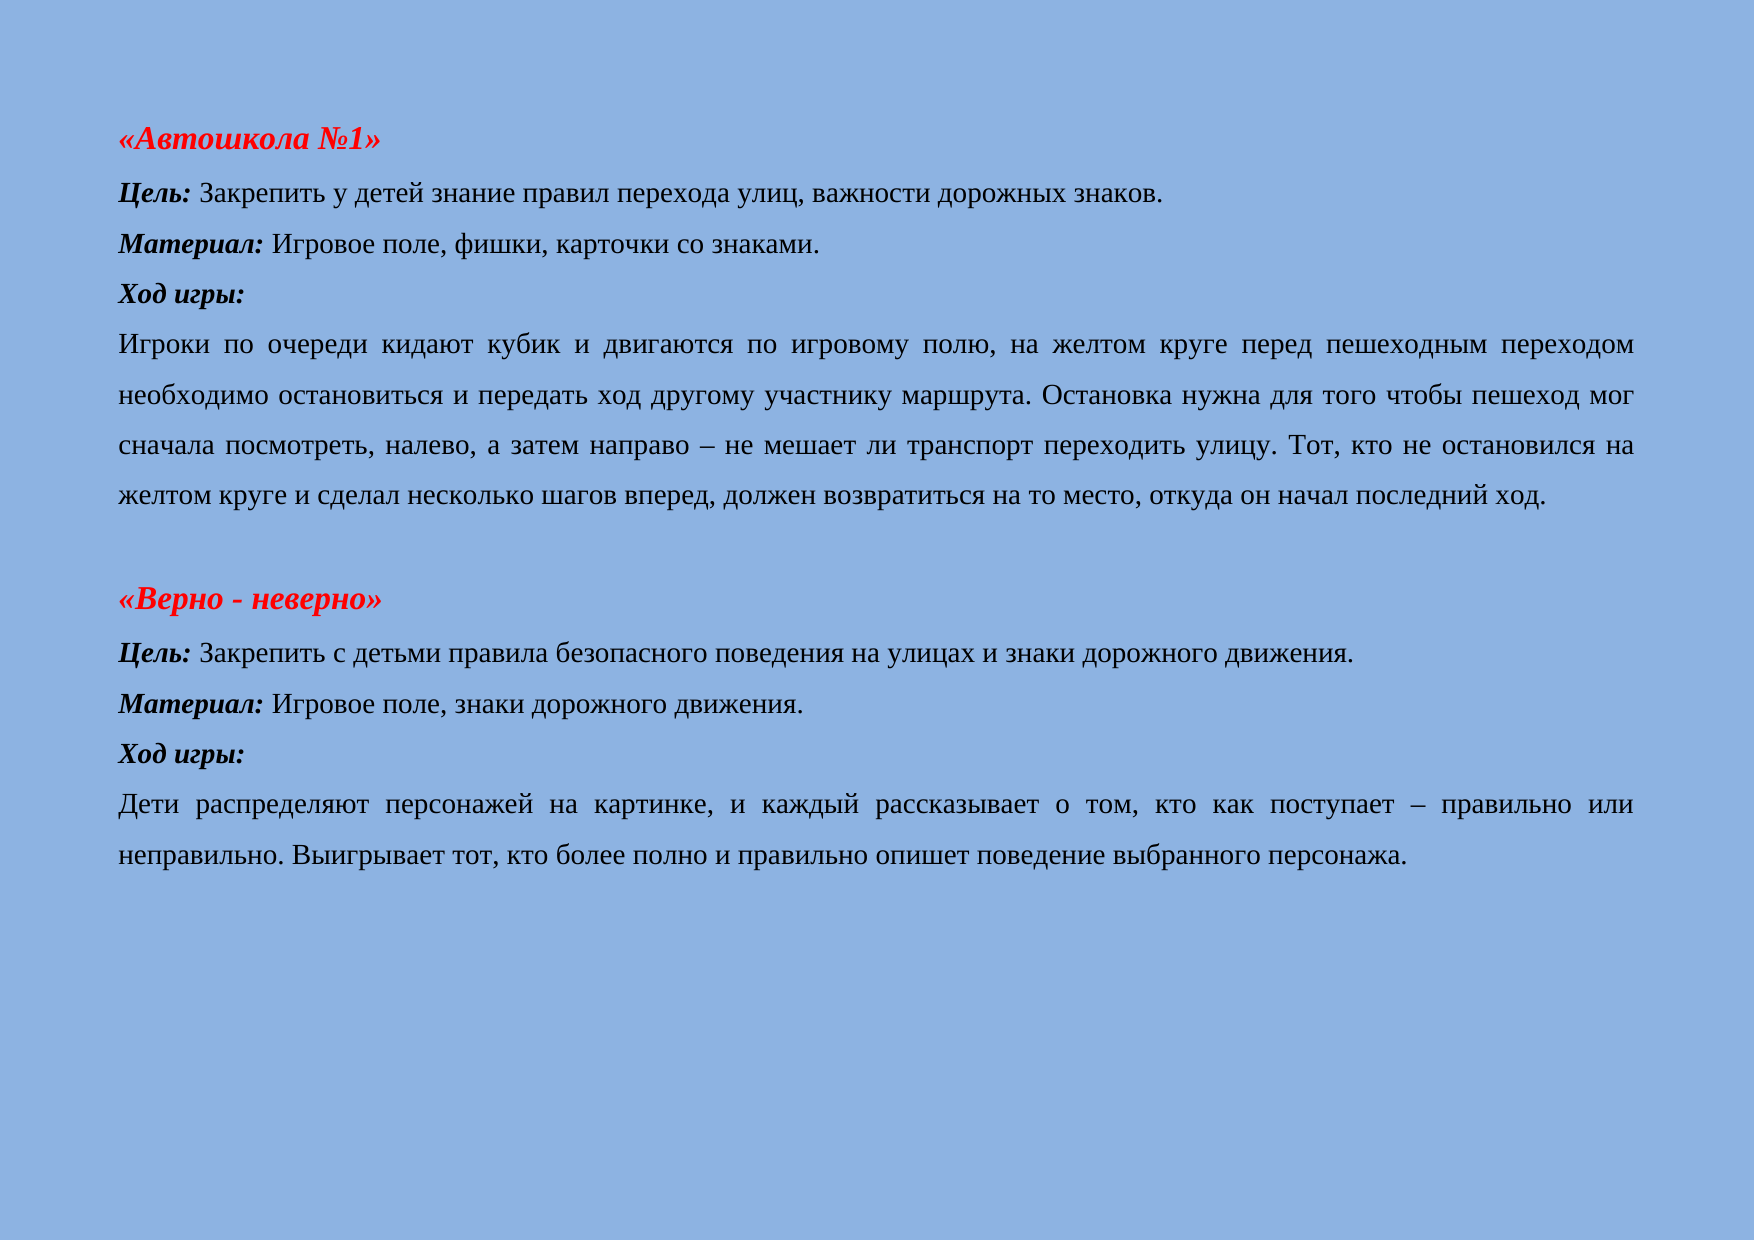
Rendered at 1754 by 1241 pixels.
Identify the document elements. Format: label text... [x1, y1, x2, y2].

text Ход игры: [118, 736, 1636, 770]
text «Верно - неверно» [118, 578, 1636, 616]
text Материал: Игровое поле, знаки дорожного движения. [118, 686, 1636, 719]
text Игроки по очереди кидают кубик и двигаются по игровому полю, на желтом круге перед пешеходным переходом необходимо остановиться и передать ход другому участнику маршрута. Остановка нужна для того чтобы пешеход мог сначала посмотреть, налево, а затем направо – не мешает ли транспорт переходить улицу. Тот, кто не остановился на желтом круге и сделал несколько шагов вперед, должен возвратиться на то место, откуда он начал последний ход. [118, 327, 1636, 511]
text Дети распределяют персонажей на картинке, и каждый рассказывает о том, кто как поступает – правильно или неправильно. Выигрывает тот, кто более полно и правильно опишет поведение выбранного персонажа. [118, 787, 1636, 870]
text Материал: Игровое поле, фишки, карточки со знаками. [118, 226, 1636, 259]
text Ход игры: [118, 276, 1636, 310]
text Цель: Закрепить с детьми правила безопасного поведения на улицах и знаки дорожного движения. [118, 636, 1636, 669]
text Цель: Закрепить у детей знание правил перехода улиц, важности дорожных знаков. [118, 176, 1636, 209]
text «Автошкола №1» [118, 118, 1636, 156]
